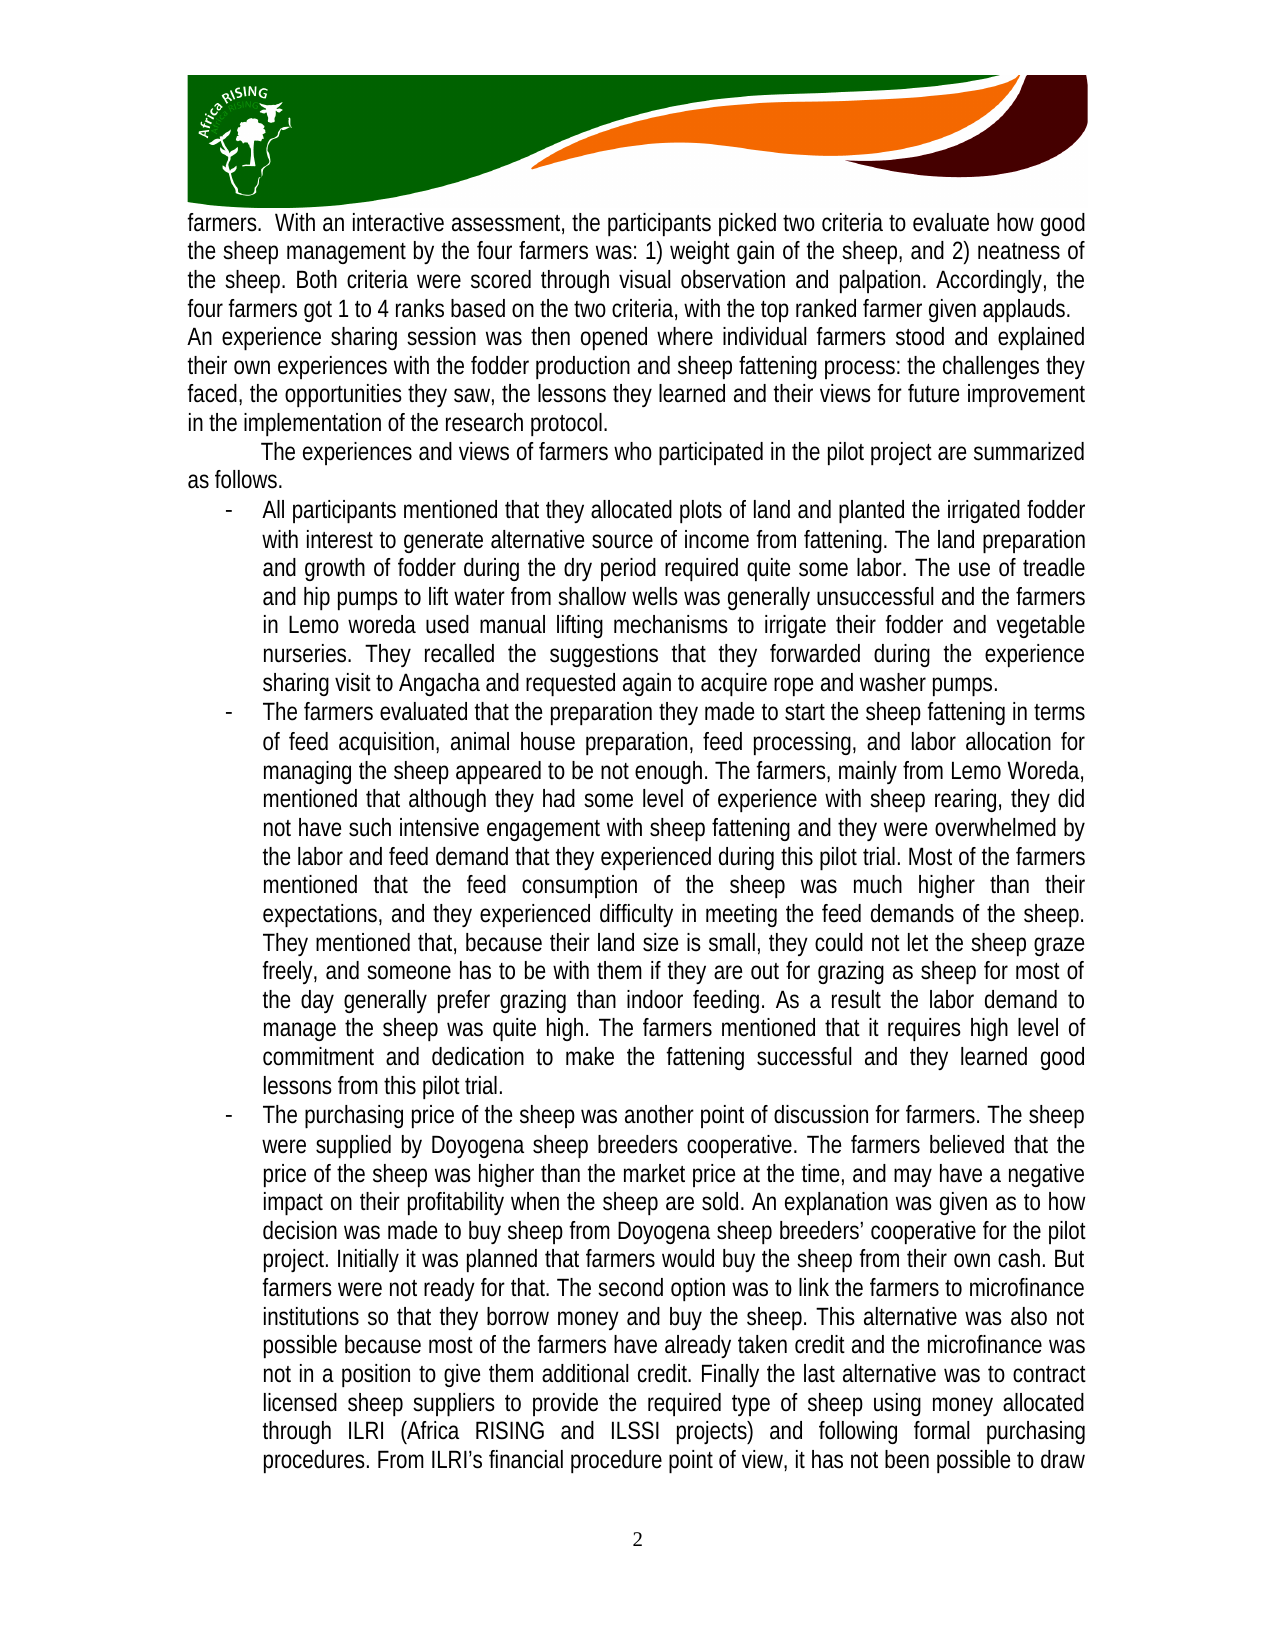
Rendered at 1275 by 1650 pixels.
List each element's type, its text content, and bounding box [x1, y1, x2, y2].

text The experiences and views of farmers who participated in the pilot project are summarized as follows. [187, 437, 1087, 494]
list All participants mentioned that they allocated plots of land and planted the irrigated fodder with interest to generate alternative source of income from fattening. The land preparation and growth of fodder during the dry period required quite some labor. The use of treadle and hip pumps to lift water from shallow wells was generally unsuccessful and the farmers in Lemo woreda used manual lifting mechanisms to irrigate their fodder and vegetable nurseries. They recalled the suggestions that they forwarded during the experience sharing visit to Angacha and requested again to acquire rope and washer pumps. [225, 494, 1087, 696]
list The farmers evaluated that the preparation they made to start the sheep fattening in terms of feed acquisition, animal house preparation, feed processing, and labor allocation for managing the sheep appeared to be not enough. The farmers, mainly from Lemo Woreda, mentioned that although they had some level of experience with sheep rearing, they did not have such intensive engagement with sheep fattening and they were overwhelmed by the labor and feed demand that they experienced during this pilot trial. Most of the farmers mentioned that the feed consumption of the sheep was much higher than their expectations, and they experienced difficulty in meeting the feed demands of the sheep. They mentioned that, because their land size is small, they could not let the sheep graze freely, and someone has to be with them if they are out for grazing as sheep for most of the day generally prefer grazing than indoor feeding. As a result the labor demand to manage the sheep was quite high. The farmers mentioned that it requires high level of commitment and dedication to make the fattening successful and they learned good lessons from this pilot trial. [225, 696, 1087, 1099]
picture [187, 75, 1088, 208]
text An experience sharing session was then opened where individual farmers stood and explained their own experiences with the fodder production and sheep fattening process: the challenges they faced, the opportunities they saw, the lessons they learned and their views for future improvement in the implementation of the research protocol. [187, 322, 1087, 437]
